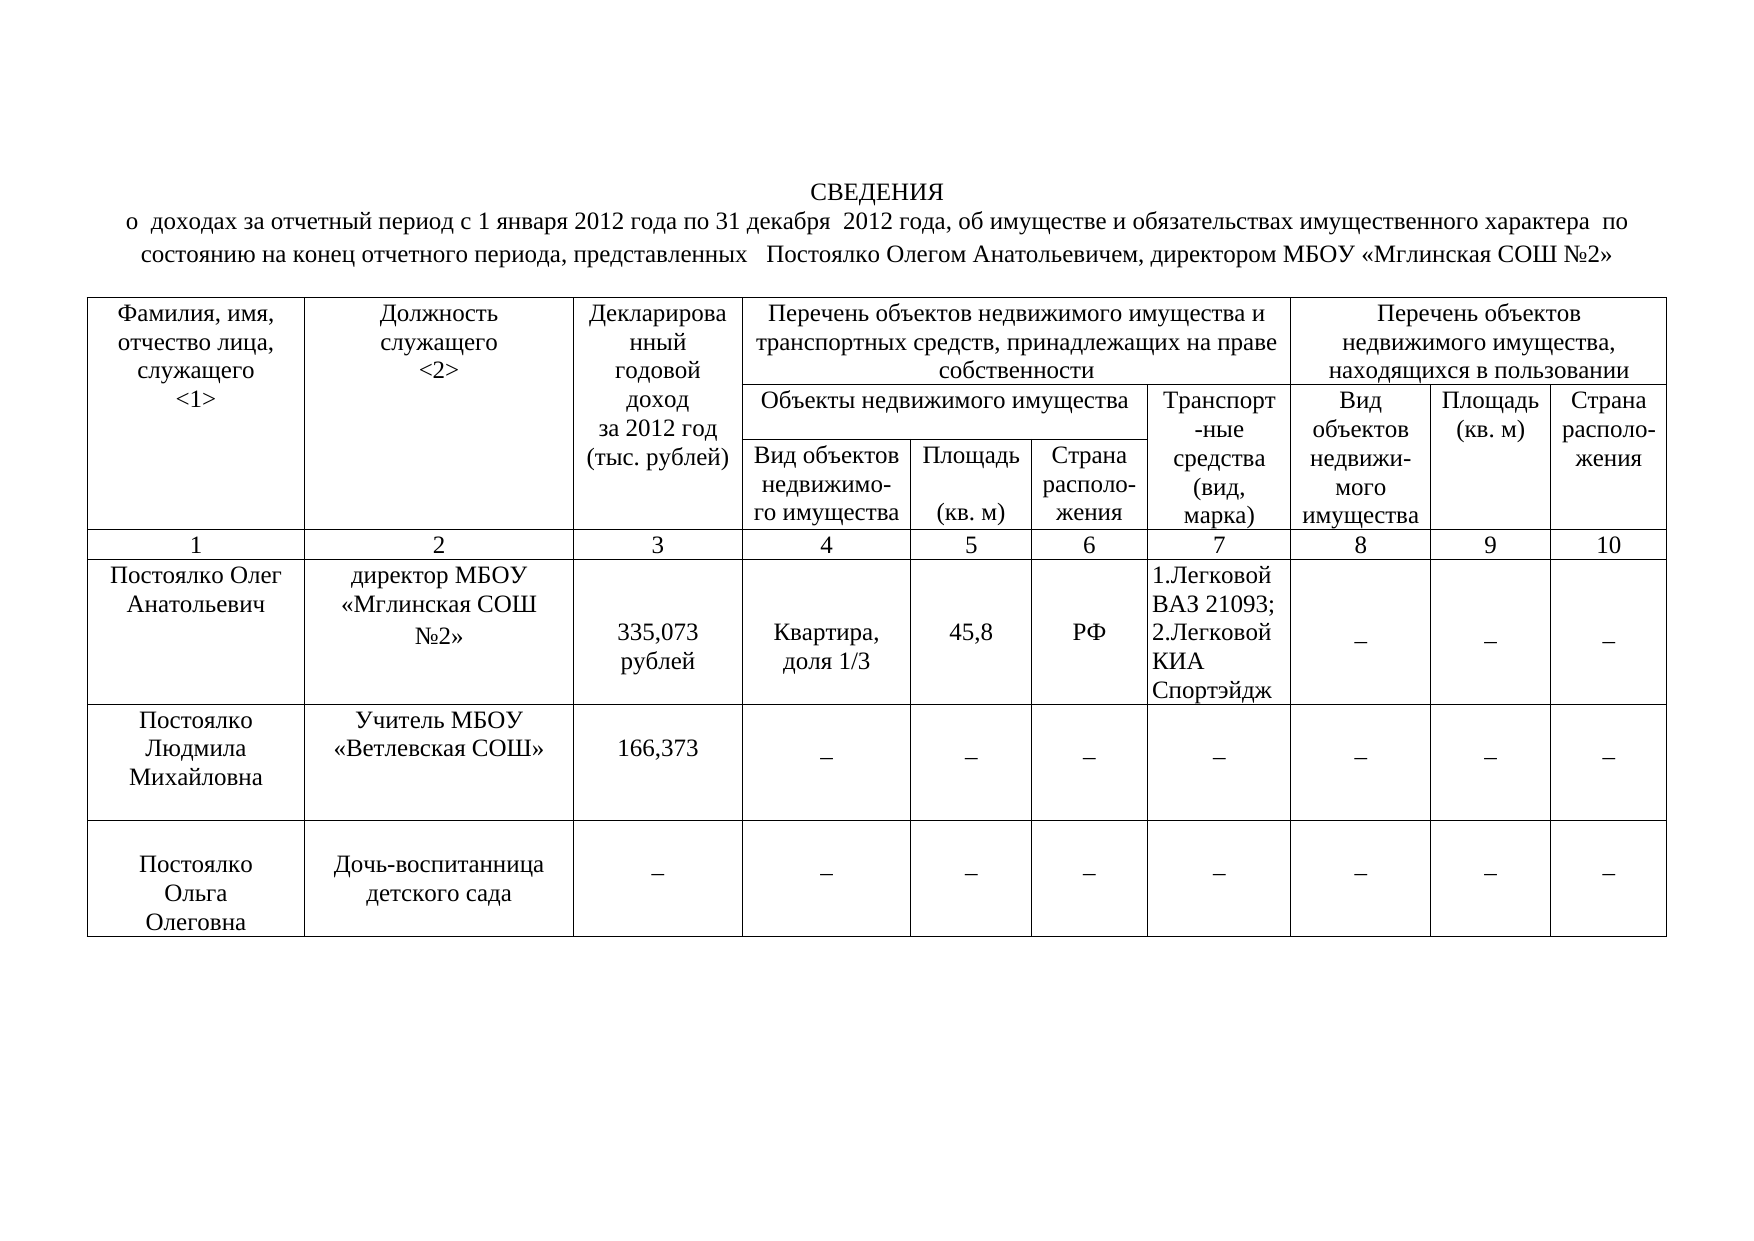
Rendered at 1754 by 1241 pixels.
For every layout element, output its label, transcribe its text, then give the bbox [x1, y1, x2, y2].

table_cell _ [1551, 821, 1666, 936]
table_cell Дочь-воспитанница детского сада [305, 821, 573, 936]
table_header Перечень объектов недвижимого имущества, находящихся в пользовании [1291, 298, 1666, 384]
table_cell 1.Легковой ВАЗ 21093; 2.Легковой КИА Спортэйдж [1148, 560, 1290, 704]
table_cell 6 [1032, 530, 1147, 559]
table_cell _ [1291, 560, 1430, 704]
table_cell _ [911, 821, 1031, 936]
table_cell _ [743, 705, 910, 820]
table_cell 5 [911, 530, 1031, 559]
table_header Должность служащего <2> [305, 298, 573, 529]
table_cell _ [1431, 705, 1550, 820]
table_cell _ [911, 705, 1031, 820]
table_cell _ [1291, 821, 1430, 936]
table_cell 1 [88, 530, 304, 559]
table_cell Учитель МБОУ «Ветлевская СОШ» [305, 705, 573, 820]
table_cell 7 [1148, 530, 1290, 559]
table_cell Постоялко Олег Анатольевич [88, 560, 304, 704]
table_cell Вид объектов недвижи-мого имущества [1291, 385, 1430, 529]
table_cell _ [1431, 560, 1550, 704]
table_cell _ [1032, 705, 1147, 820]
table_header Фамилия, имя, отчество лица, служащего <1> [88, 298, 304, 529]
table_cell _ [1032, 821, 1147, 936]
table_cell 4 [743, 530, 910, 559]
table_cell Объекты недвижимого имущества [743, 385, 1147, 439]
table_cell 335,073 рублей [574, 560, 742, 704]
table_cell 8 [1291, 530, 1430, 559]
table_header Декларированный годовой доход за 2012 год (тыс. рублей) [574, 298, 742, 529]
table_cell Страна располо-жения [1032, 440, 1147, 529]
table_cell _ [1551, 560, 1666, 704]
table_cell Площадь (кв. м) [911, 440, 1031, 529]
text о доходах за отчетный период с 1 января 2012 года по 31 декабря 2012 года, об имуществе и обязательствах имущественного характера по состоянию на конец отчетного периода, представленных Постоялко Олегом Анатольевичем, директором МБОУ «Мглинская СОШ №2» [118, 206, 1636, 268]
table_cell 2 [305, 530, 573, 559]
table_cell _ [574, 821, 742, 936]
table_header Перечень объектов недвижимого имущества и транспортных средств, принадлежащих на праве собственности [743, 298, 1290, 384]
table_cell Площадь (кв. м) [1431, 385, 1550, 529]
table_cell _ [743, 821, 910, 936]
table_cell Страна располо-жения [1551, 385, 1666, 529]
table_cell 166,373 [574, 705, 742, 820]
table_cell Квартира, доля 1/3 [743, 560, 910, 704]
table_cell 45,8 [911, 560, 1031, 704]
table_cell директор МБОУ «Мглинская СОШ №2» [305, 560, 573, 704]
table_cell Постоялко Людмила Михайловна [88, 705, 304, 820]
text СВЕДЕНИЯ [118, 177, 1636, 206]
table_cell _ [1431, 821, 1550, 936]
table_cell РФ [1032, 560, 1147, 704]
table_cell _ [1148, 705, 1290, 820]
table_cell _ [1291, 705, 1430, 820]
table_cell 9 [1431, 530, 1550, 559]
table_cell _ [1148, 821, 1290, 936]
table_cell Транспорт-ные средства (вид, марка) [1148, 385, 1290, 529]
table_cell Вид объектов недвижимо-го имущества [743, 440, 910, 529]
table_cell Постоялко Ольга Олеговна [88, 821, 304, 936]
table_cell 10 [1551, 530, 1666, 559]
table_cell 3 [574, 530, 742, 559]
table_cell _ [1551, 705, 1666, 820]
